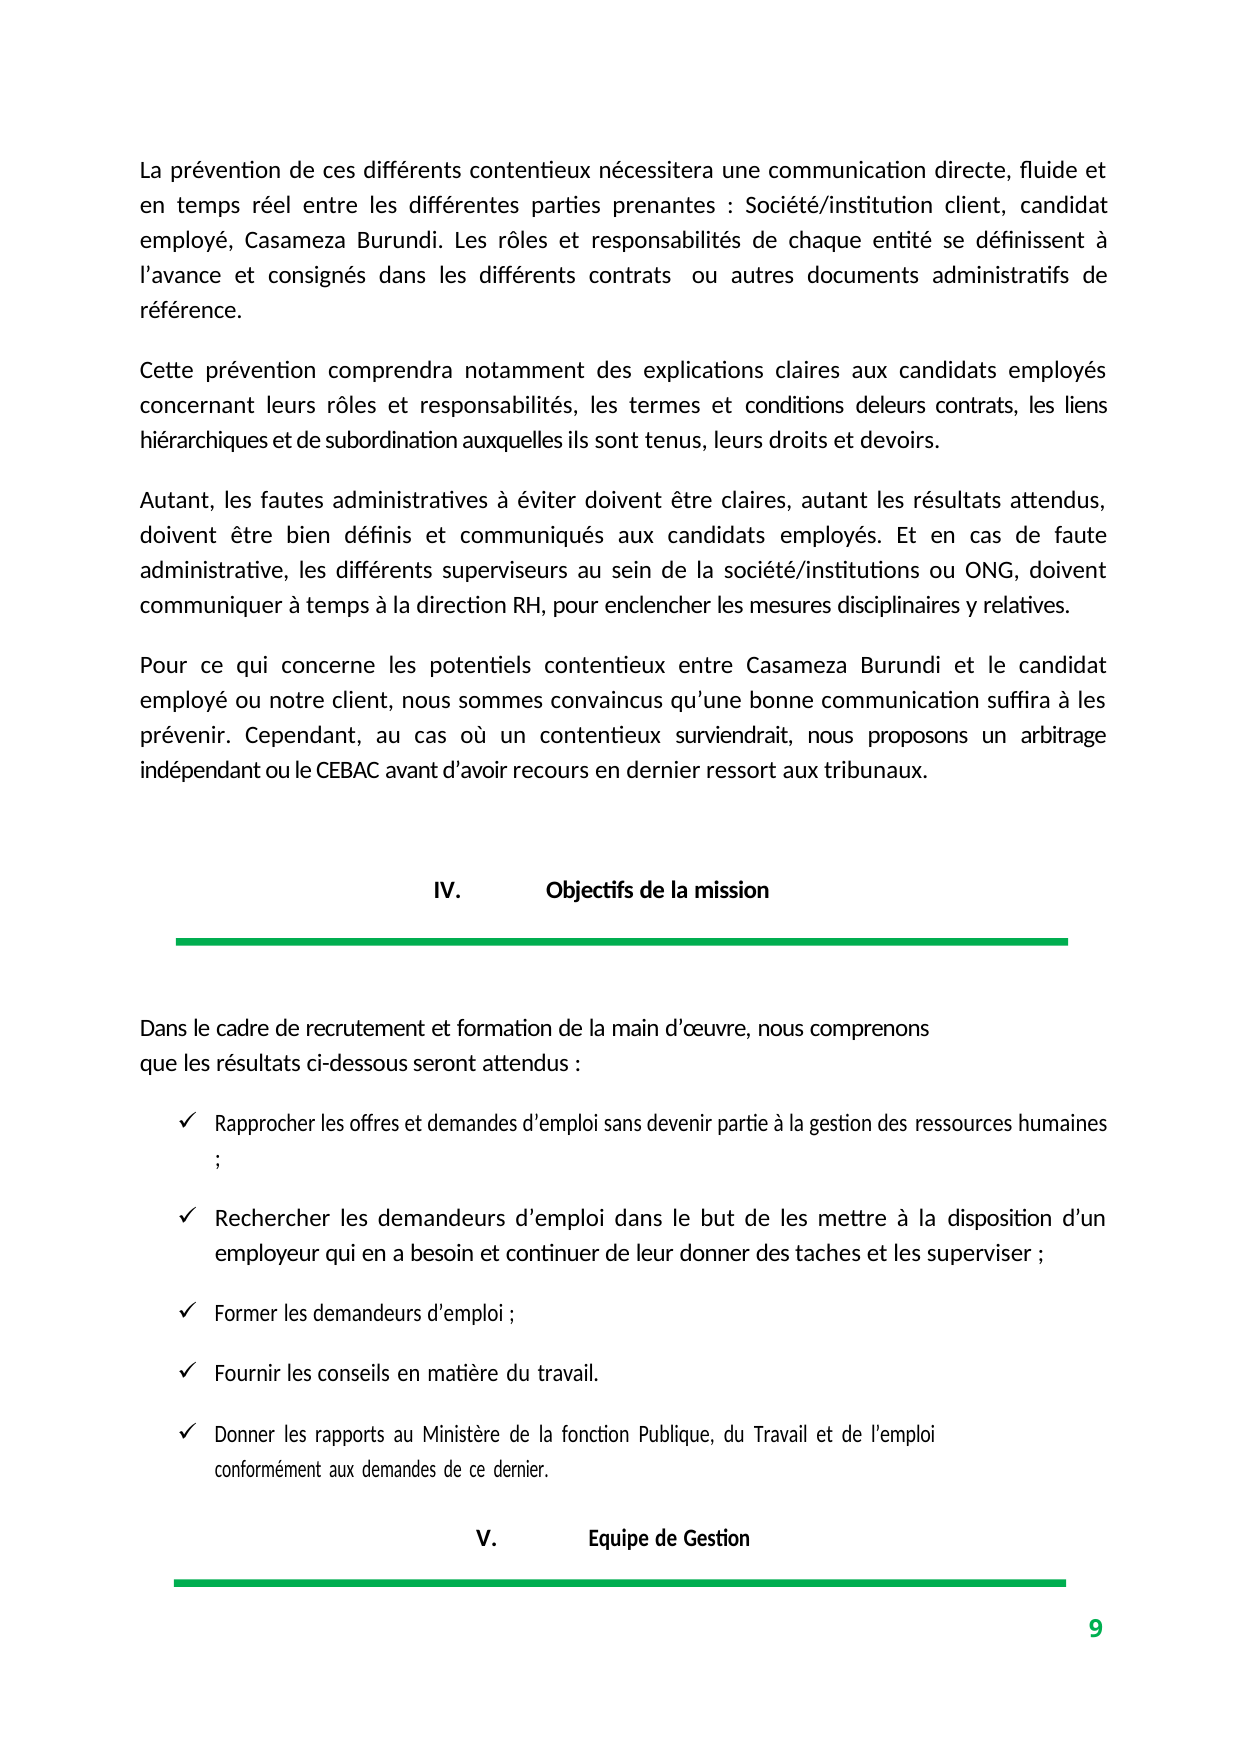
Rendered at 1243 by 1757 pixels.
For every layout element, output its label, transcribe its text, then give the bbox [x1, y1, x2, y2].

text Cette prévention comprendra notamment des explications claires aux candidats employés concernant leurs rôles et responsabilités, les termes et conditions deleurs contrats, les liens hiérarchiques et de subordination auxquelles ils sont tenus, leurs droits et devoirs. [139, 354, 1108, 454]
list Rapprocher les offres et demandes d’emploi sans devenir partie à la gestion des ressources humaines ; [177, 1107, 1107, 1173]
text Dans le cadre de recrutement et formation de la main d’œuvre, nous comprenons [139, 1012, 1159, 1043]
list Fournir les conseils en matière du travail. [177, 1358, 1159, 1388]
text conformément aux demandes de ce dernier. [214, 1453, 1159, 1483]
subtitle Equipe de Gestion [476, 1523, 1159, 1553]
list Donner les rapports au Ministère de la fonction Publique, du Travail et de l’emploi [177, 1418, 1159, 1448]
text La prévention de ces différents contentieux nécessitera une communication directe, fluide et en temps réel entre les différentes parties prenantes : Société/institution client, candidat employé, Casameza Burundi. Les rôles et responsabilités de chaque entité se définissent à l’avance et consignés dans les différents contrats ou autres documents administratifs de référence. [139, 154, 1108, 325]
subtitle Objectifs de la mission [433, 874, 1159, 905]
list Former les demandeurs d’emploi ; [177, 1297, 1159, 1328]
list Rechercher les demandeurs d’emploi dans le but de les mettre à la disposition d’un employeur qui en a besoin et continuer de leur donner des taches et les superviser ; [177, 1203, 1106, 1268]
text que les résultats ci-dessous seront attendus : [139, 1048, 1159, 1078]
text Pour ce qui concerne les potentiels contentieux entre Casameza Burundi et le candidat employé ou notre client, nous sommes convaincus qu’une bonne communication suffira à les prévenir. Cependant, au cas où un contentieux surviendrait, nous proposons un arbitrage indépendant ou le CEBAC avant d’avoir recours en dernier ressort aux tribunaux. [139, 649, 1107, 785]
text Autant, les fautes administratives à éviter doivent être claires, autant les résultats attendus, doivent être bien définis et communiqués aux candidats employés. Et en cas de faute administrative, les différents superviseurs au sein de la société/institutions ou ONG, doivent communiquer à temps à la direction RH, pour enclencher les mesures disciplinaires y relatives. [139, 484, 1107, 620]
